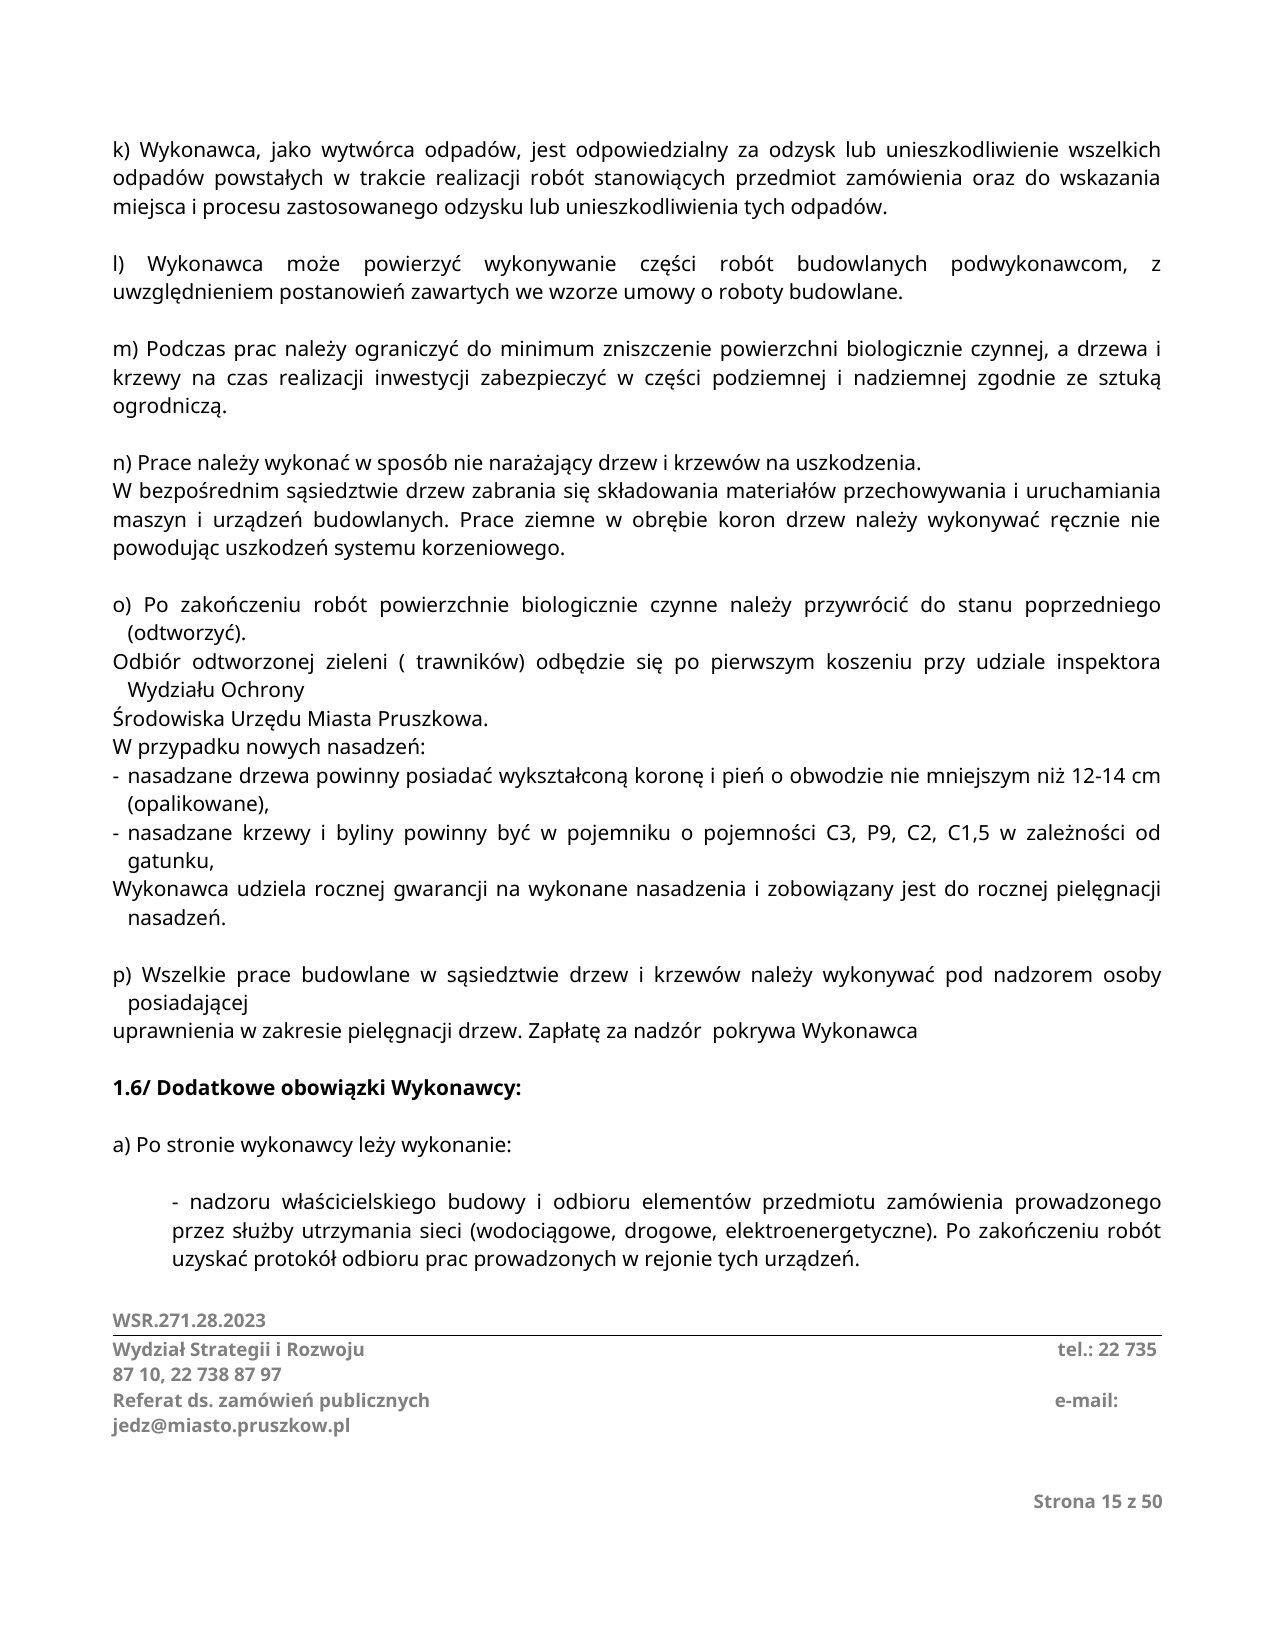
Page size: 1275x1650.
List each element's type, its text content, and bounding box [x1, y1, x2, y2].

text W bezpośrednim sąsiedztwie drzew zabrania się składowania materiałów przechowywania i uruchamiania maszyn i urządzeń budowlanych. Prace ziemne w obrębie koron drzew należy wykonywać ręcznie nie powodując uszkodzeń systemu korzeniowego. [112, 476, 1162, 562]
text 1.6/ Dodatkowe obowiązki Wykonawcy: [112, 1073, 1162, 1102]
text - nadzoru właścicielskiego budowy i odbioru elementów przedmiotu zamówienia prowadzonego przez służby utrzymania sieci (wodociągowe, drogowe, elektroenergetyczne). Po zakończeniu robót uzyskać protokół odbioru prac prowadzonych w rejonie tych urządzeń. [172, 1187, 1162, 1273]
text l) Wykonawca może powierzyć wykonywanie części robót budowlanych podwykonawcom, z uwzględnieniem postanowień zawartych we wzorze umowy o roboty budowlane. [112, 249, 1162, 306]
text m) Podczas prac należy ograniczyć do minimum zniszczenie powierzchni biologicznie czynnej, a drzewa i krzewy na czas realizacji inwestycji zabezpieczyć w części podziemnej i nadziemnej zgodnie ze sztuką ogrodniczą. [112, 334, 1162, 419]
text Wykonawca udziela rocznej gwarancji na wykonane nasadzenia i zobowiązany jest do rocznej pielęgnacji nasadzeń. [112, 874, 1162, 931]
text Środowiska Urzędu Miasta Pruszkowa. [112, 704, 1162, 732]
text - nasadzane drzewa powinny posiadać wykształconą koronę i pień o obwodzie nie mniejszym niż 12-14 cm (opalikowane), [112, 761, 1162, 818]
text n) Prace należy wykonać w sposób nie narażający drzew i krzewów na uszkodzenia. [112, 448, 1162, 476]
text a) Po stronie wykonawcy leży wykonanie: [112, 1130, 1162, 1159]
text uprawnienia w zakresie pielęgnacji drzew. Zapłatę za nadzór pokrywa Wykonawca [112, 1017, 1162, 1045]
text p) Wszelkie prace budowlane w sąsiedztwie drzew i krzewów należy wykonywać pod nadzorem osoby posiadającej [112, 960, 1162, 1017]
text W przypadku nowych nasadzeń: [112, 732, 1162, 761]
text Odbiór odtworzonej zieleni ( trawników) odbędzie się po pierwszym koszeniu przy udziale inspektora Wydziału Ochrony [112, 647, 1162, 704]
text o) Po zakończeniu robót powierzchnie biologicznie czynne należy przywrócić do stanu poprzedniego (odtworzyć). [112, 590, 1162, 647]
text k) Wykonawca, jako wytwórca odpadów, jest odpowiedzialny za odzysk lub unieszkodliwienie wszelkich odpadów powstałych w trakcie realizacji robót stanowiących przedmiot zamówienia oraz do wskazania miejsca i procesu zastosowanego odzysku lub unieszkodliwienia tych odpadów. [112, 135, 1162, 220]
text - nasadzane krzewy i byliny powinny być w pojemniku o pojemności C3, P9, C2, C1,5 w zależności od gatunku, [112, 818, 1162, 874]
